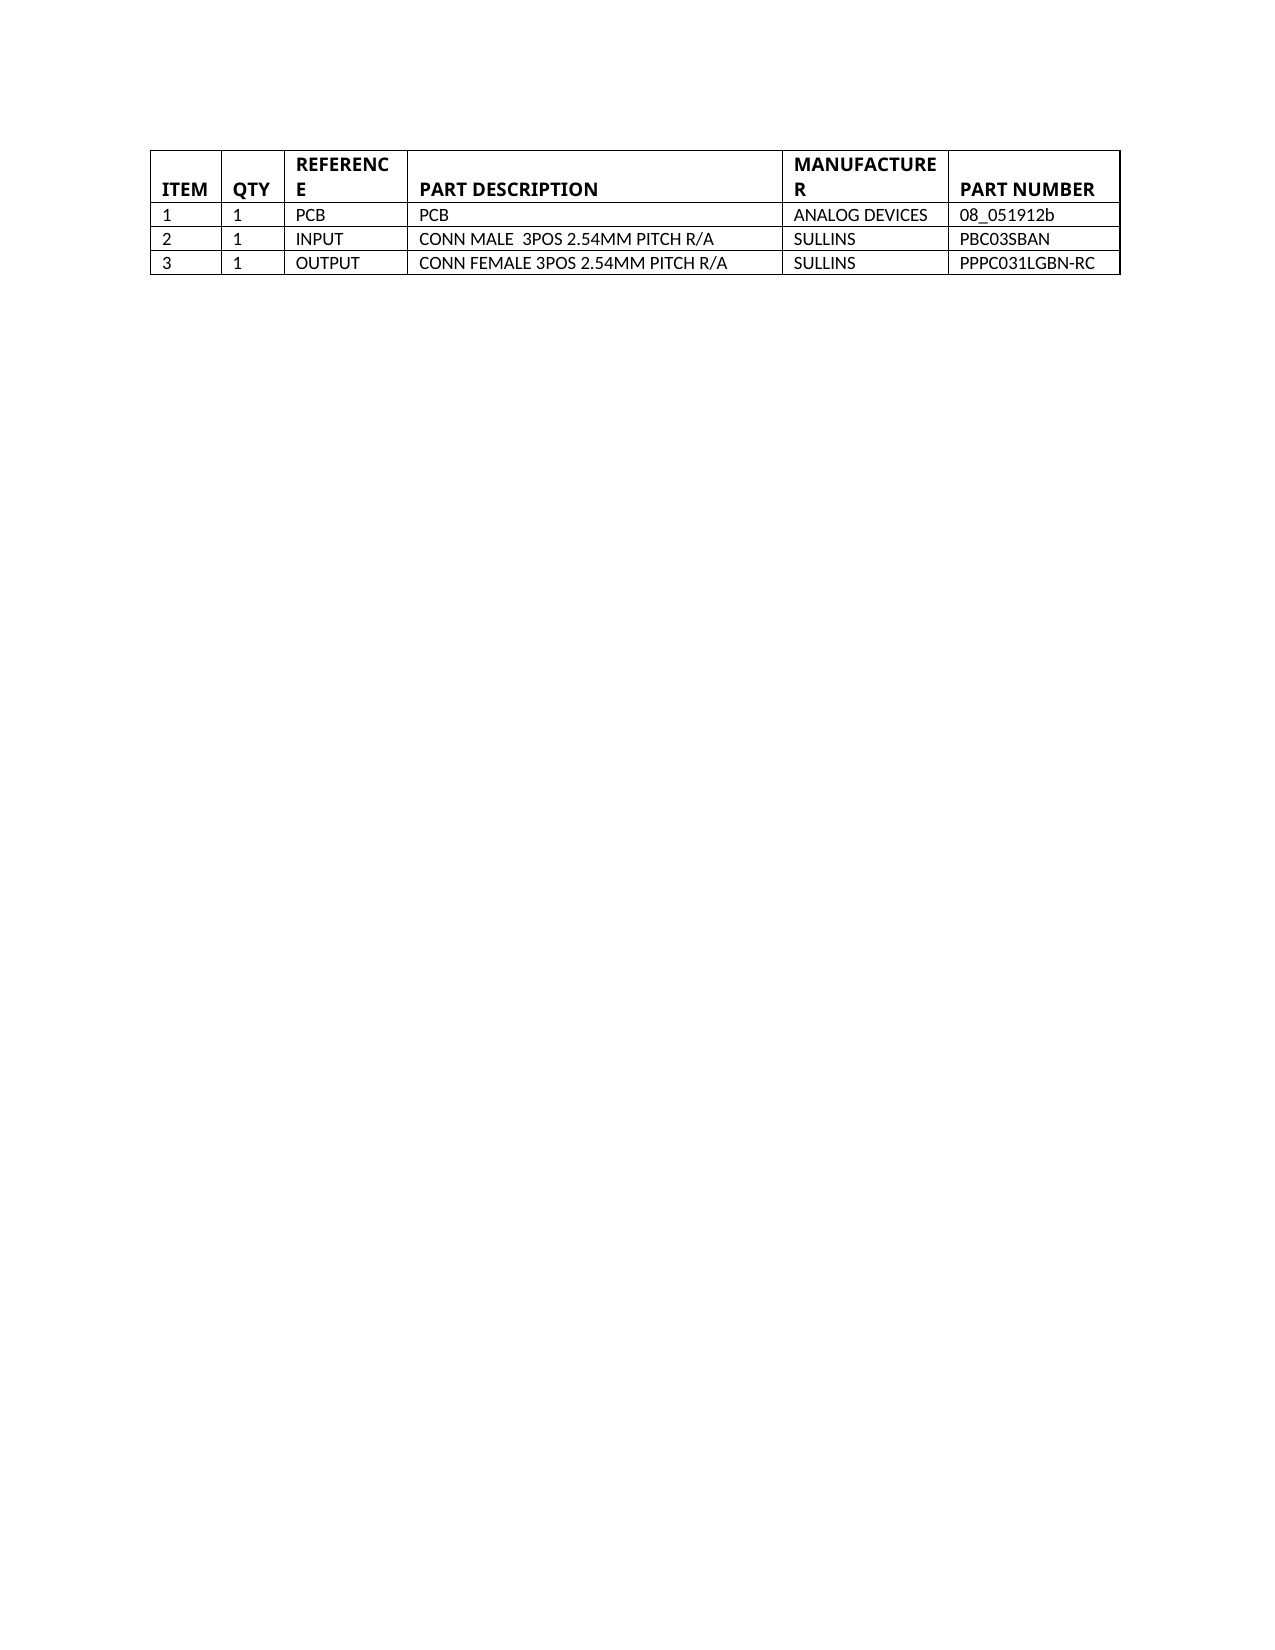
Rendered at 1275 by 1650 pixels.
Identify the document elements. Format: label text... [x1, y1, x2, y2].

table_cell SULLINS [783, 251, 948, 274]
table_cell PCB [285, 203, 407, 226]
table_cell PBC03SBAN [949, 227, 1119, 250]
table_header REFERENCE [285, 151, 407, 202]
table_cell ANALOG DEVICES [783, 203, 948, 226]
table_header PART NUMBER [949, 151, 1119, 202]
table_cell INPUT [285, 227, 407, 250]
table_cell SULLINS [783, 227, 948, 250]
table_cell PCB [408, 203, 782, 226]
table_cell CONN FEMALE 3POS 2.54MM PITCH R/A [408, 251, 782, 274]
table_cell CONN MALE 3POS 2.54MM PITCH R/A [408, 227, 782, 250]
table_header ITEM [151, 151, 221, 202]
table_cell 08_051912b [949, 203, 1119, 226]
table_header QTY [222, 151, 284, 202]
table_cell 1 [151, 203, 221, 226]
table_cell 1 [222, 227, 284, 250]
table_cell 3 [151, 251, 221, 274]
table_cell 1 [222, 203, 284, 226]
table_cell 2 [151, 227, 221, 250]
table_cell OUTPUT [285, 251, 407, 274]
table_cell PPPC031LGBN-RC [949, 251, 1119, 274]
table_header PART DESCRIPTION [408, 151, 782, 202]
table_header MANUFACTURER [783, 151, 948, 202]
table_cell 1 [222, 251, 284, 274]
